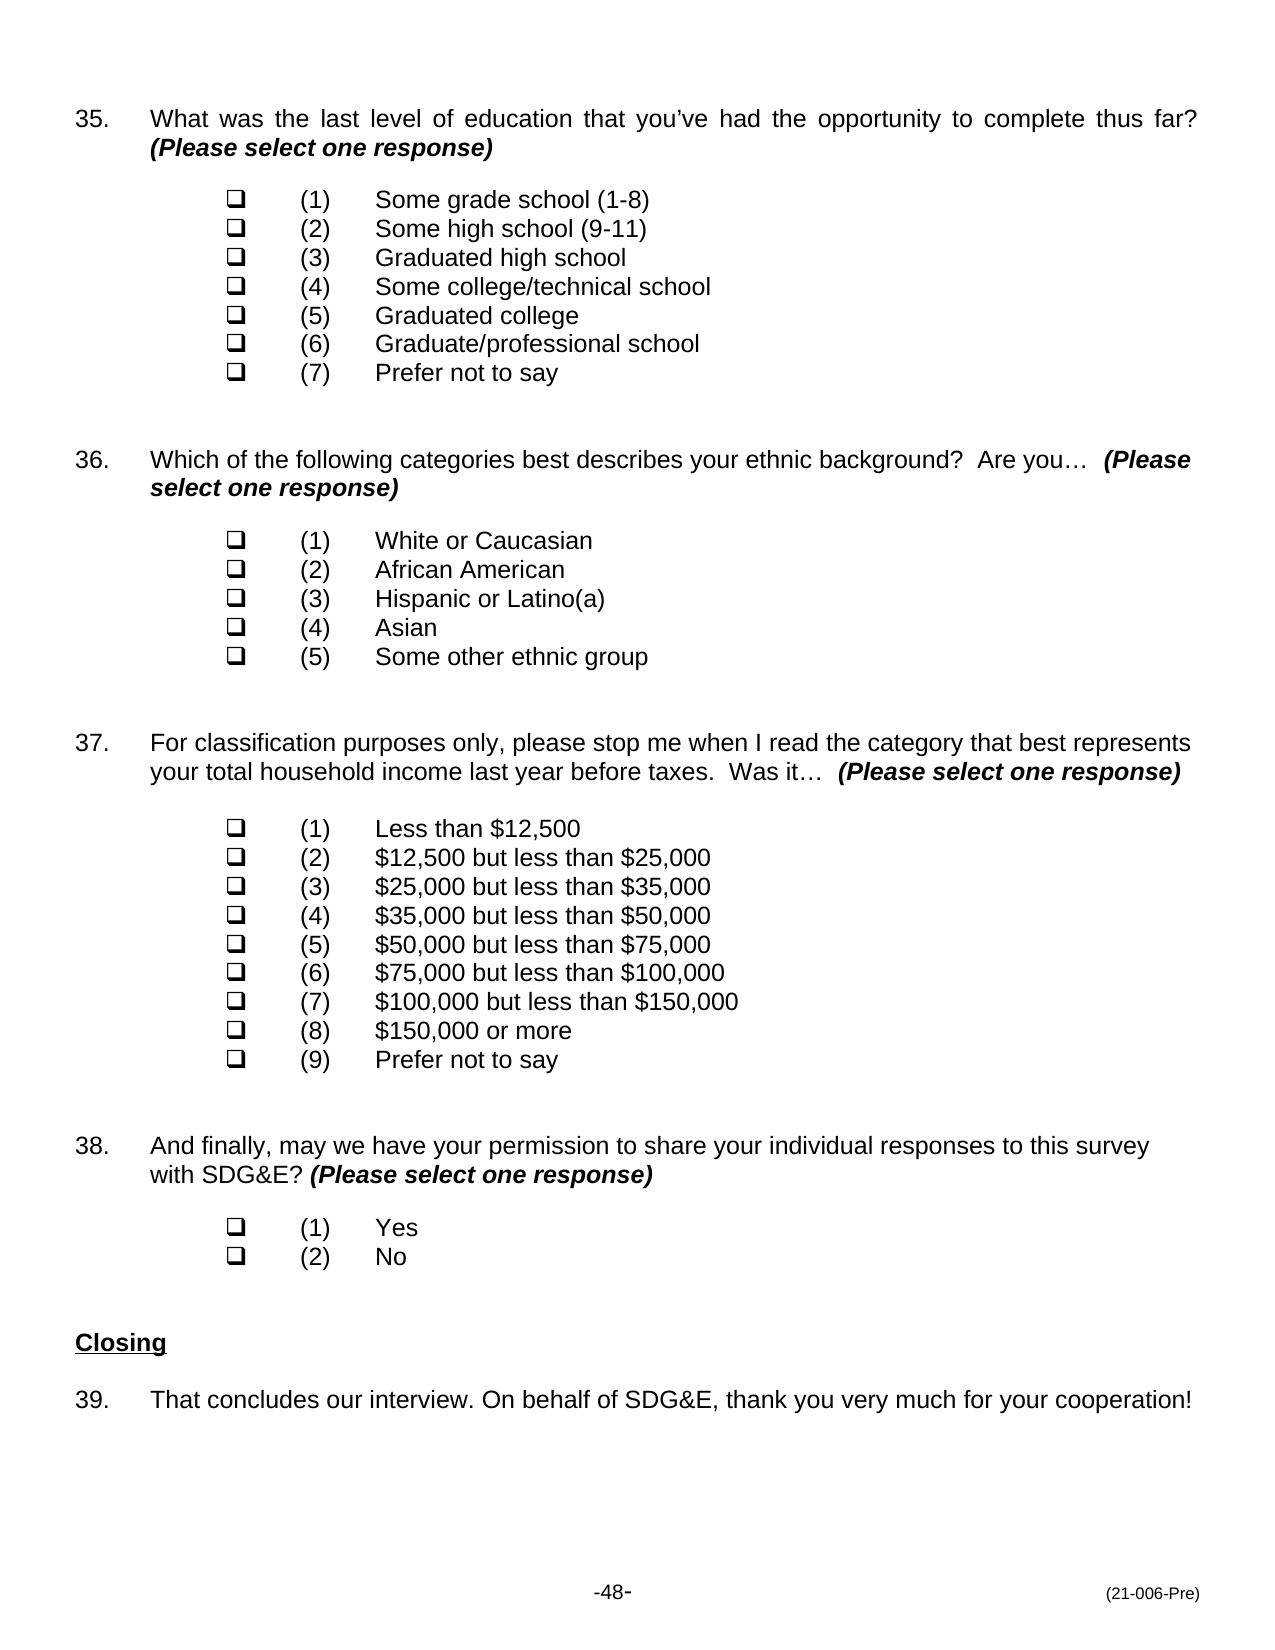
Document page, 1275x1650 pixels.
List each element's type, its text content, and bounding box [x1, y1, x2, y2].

text (6) $75,000 but less than $100,000 [75, 958, 1200, 987]
text (7) $100,000 but less than $150,000 [75, 987, 1200, 1016]
text (1) Yes [75, 1213, 1200, 1242]
text 38. And finally, may we have your permission to share your individual responses to this survey with SDG&E? (Please select one response) [75, 1131, 1200, 1189]
text (5) Some other ethnic group [75, 642, 1200, 670]
text (1) Some grade school (1-8) [75, 185, 1200, 214]
text 37. For classification purposes only, please stop me when I read the category that best represents your total household income last year before taxes. Was it… (Please select one response) [75, 728, 1200, 785]
text (3) Hispanic or Latino(a) [75, 584, 1200, 613]
text 39. That concludes our interview. On behalf of SDG&E, thank you very much for your cooperation! [75, 1386, 1200, 1414]
text (5) $50,000 but less than $75,000 [75, 929, 1200, 958]
text (3) $25,000 but less than $35,000 [75, 872, 1200, 901]
text (8) $150,000 or more [75, 1016, 1200, 1045]
text Closing [75, 1328, 1200, 1357]
text 35. What was the last level of education that you’ve had the opportunity to complete thus far? (Please select one response) [75, 104, 1200, 161]
text (7) Prefer not to say [75, 358, 1200, 387]
text (5) Graduated college [75, 301, 1200, 329]
text (2) Some high school (9-11) [75, 214, 1200, 243]
text (3) Graduated high school [75, 243, 1200, 272]
text (9) Prefer not to say [75, 1045, 1200, 1074]
text 36. Which of the following categories best describes your ethnic background? Are you… (Please select one response) [75, 445, 1200, 502]
text (1) Less than $12,500 [75, 814, 1200, 843]
text (4) $35,000 but less than $50,000 [75, 901, 1200, 929]
text (4) Some college/technical school [75, 272, 1200, 301]
text (6) Graduate/professional school [75, 329, 1200, 358]
text (1) White or Caucasian [75, 526, 1200, 555]
text (2) African American [75, 555, 1200, 584]
text (2) No [150, 1242, 1200, 1271]
text (4) Asian [75, 613, 1200, 642]
text (2) $12,500 but less than $25,000 [75, 843, 1200, 872]
